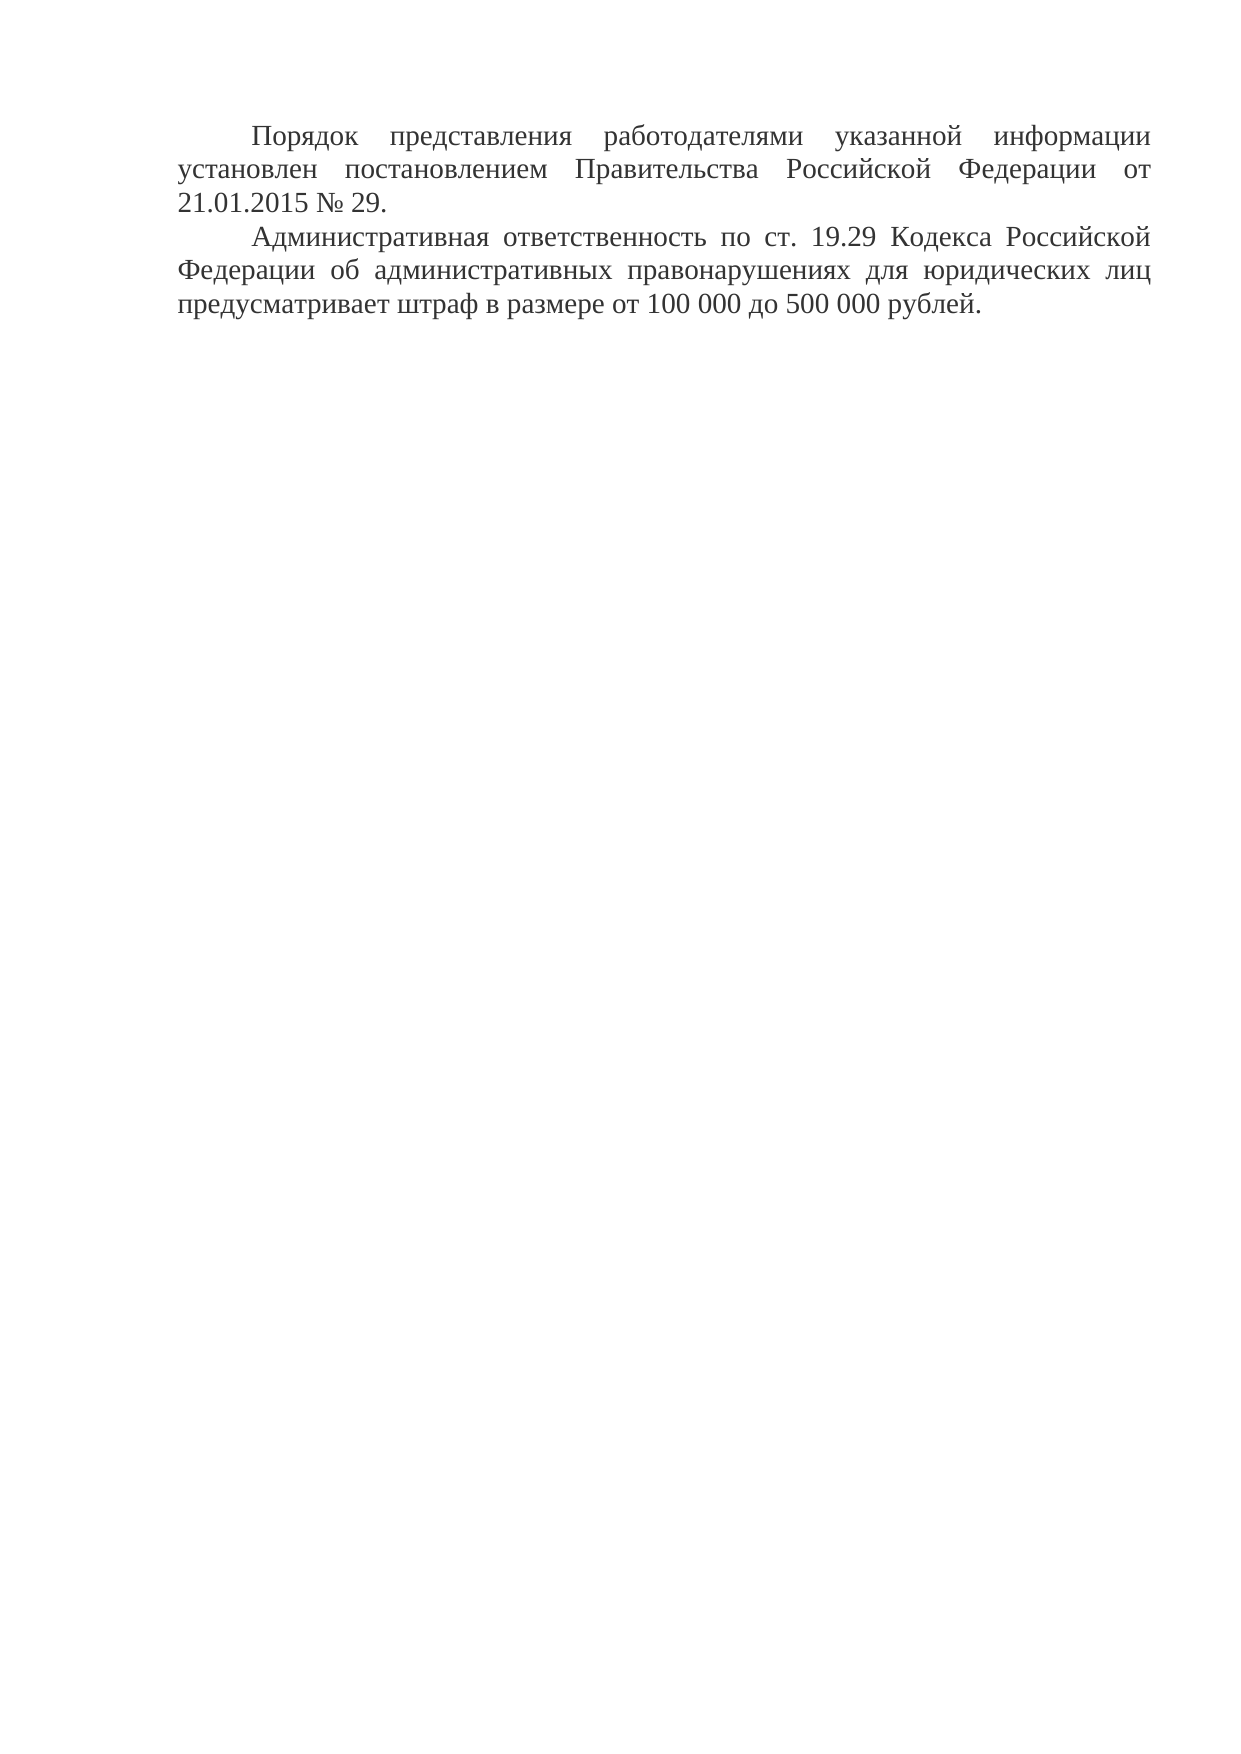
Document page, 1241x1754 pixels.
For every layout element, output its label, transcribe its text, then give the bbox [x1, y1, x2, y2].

text Административная ответственность по ст. 19.29 Кодекса Российской Федерации об административных правонарушениях для юридических лиц предусматривает штраф в размере от 100 000 до 500 000 рублей. [177, 219, 1152, 319]
text Порядок представления работодателями указанной информации установлен постановлением Правительства Российской Федерации от 21.01.2015 № 29. [177, 118, 1152, 219]
